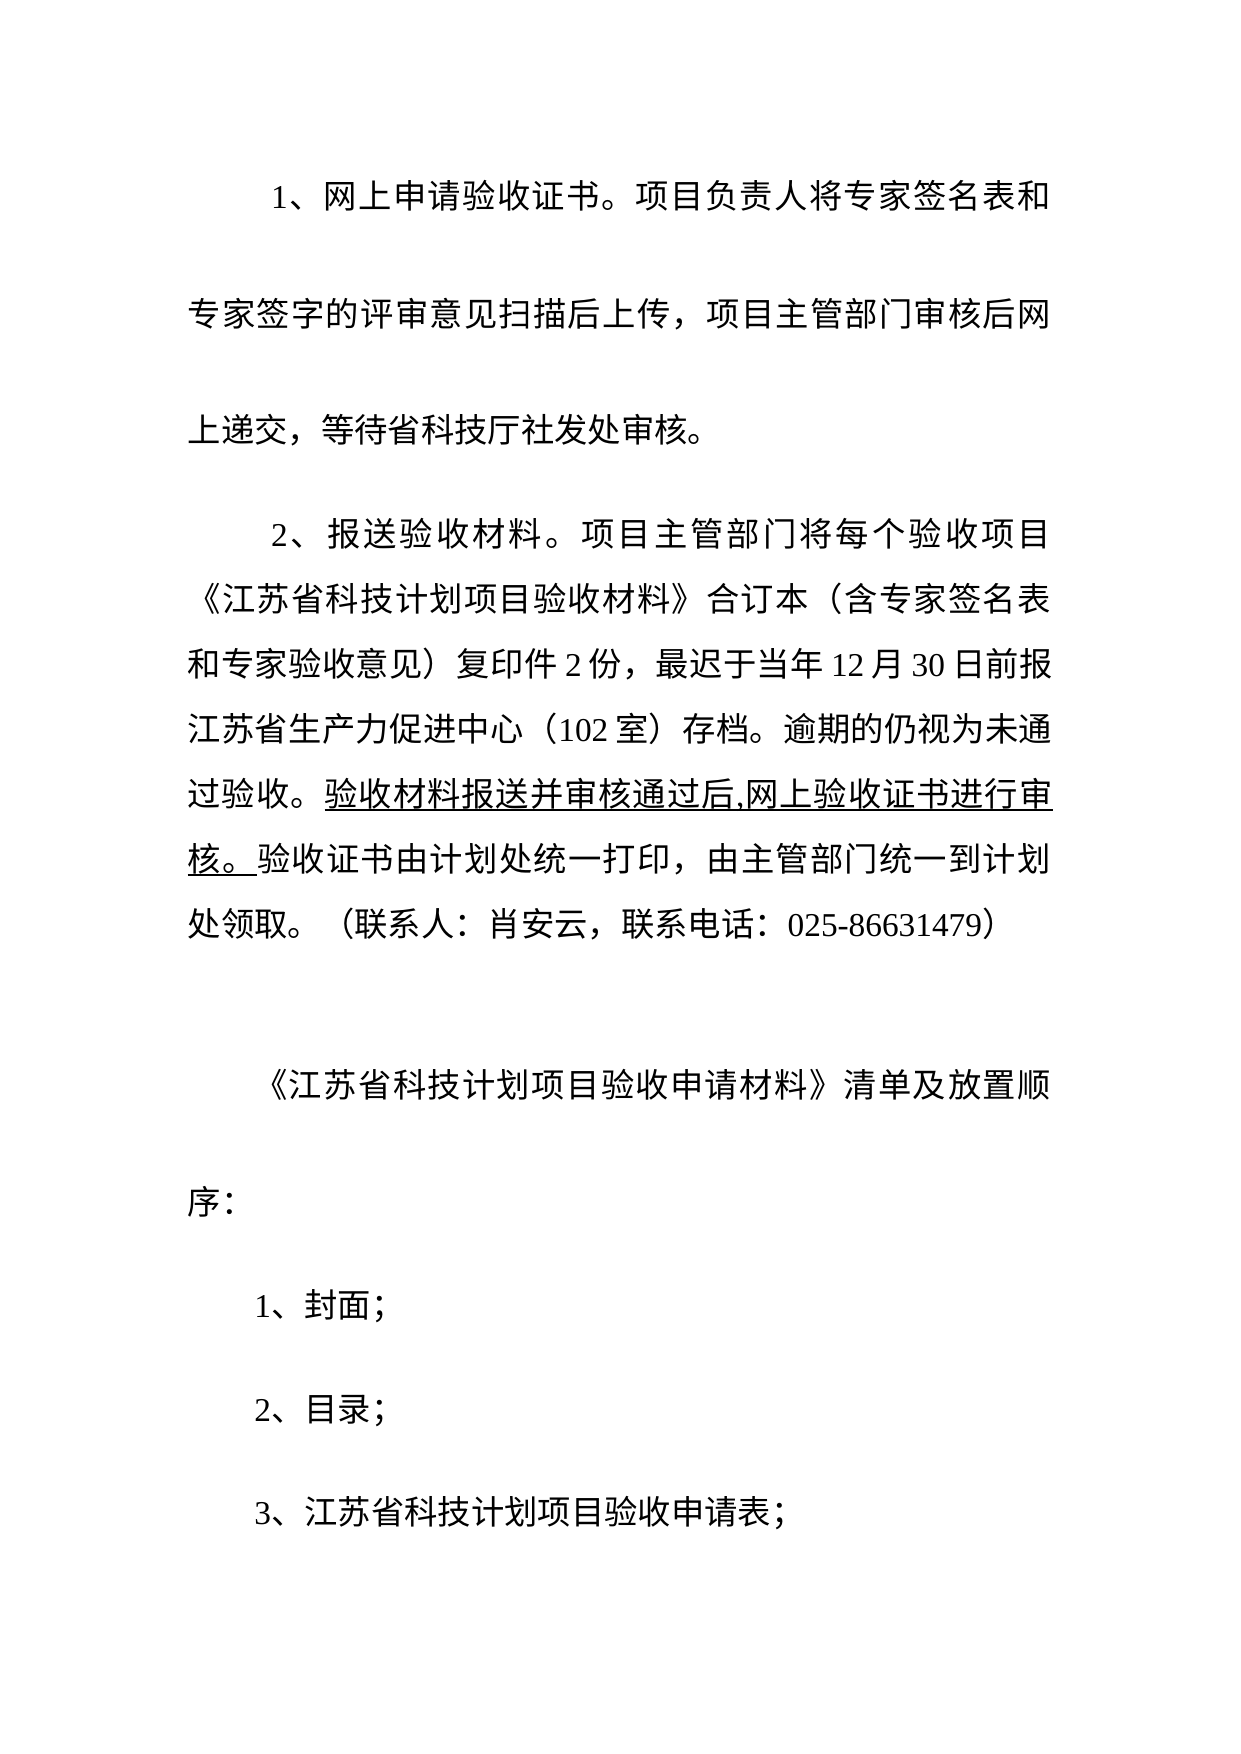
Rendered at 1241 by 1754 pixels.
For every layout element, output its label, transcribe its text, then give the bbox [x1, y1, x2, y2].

text 1、网上申请验收证书。项目负责人将专家签名表和专家签字的评审意见扫描后上传，项目主管部门审核后网上递交，等待省科技厅社发处审核。 [187, 162, 1053, 461]
text 3、江苏省科技计划项目验收申请表； [187, 1478, 1053, 1543]
text 2、目录； [187, 1374, 1053, 1439]
text 《江苏省科技计划项目验收申请材料》清单及放置顺序： [187, 1050, 1053, 1232]
text 1、封面； [187, 1271, 1053, 1336]
text 2、报送验收材料。项目主管部门将每个验收项目《江苏省科技计划项目验收材料》合订本（含专家签名表和专家验收意见）复印件2份，最迟于当年12月30日前报江苏省生产力促进中心（102室）存档。逾期的仍视为未通过验收。验收材料报送并审核通过后,网上验收证书进行审核。验收证书由计划处统一打印，由主管部门统一到计划处领取。（联系人：肖安云，联系电话：025-86631479） [187, 499, 1053, 954]
